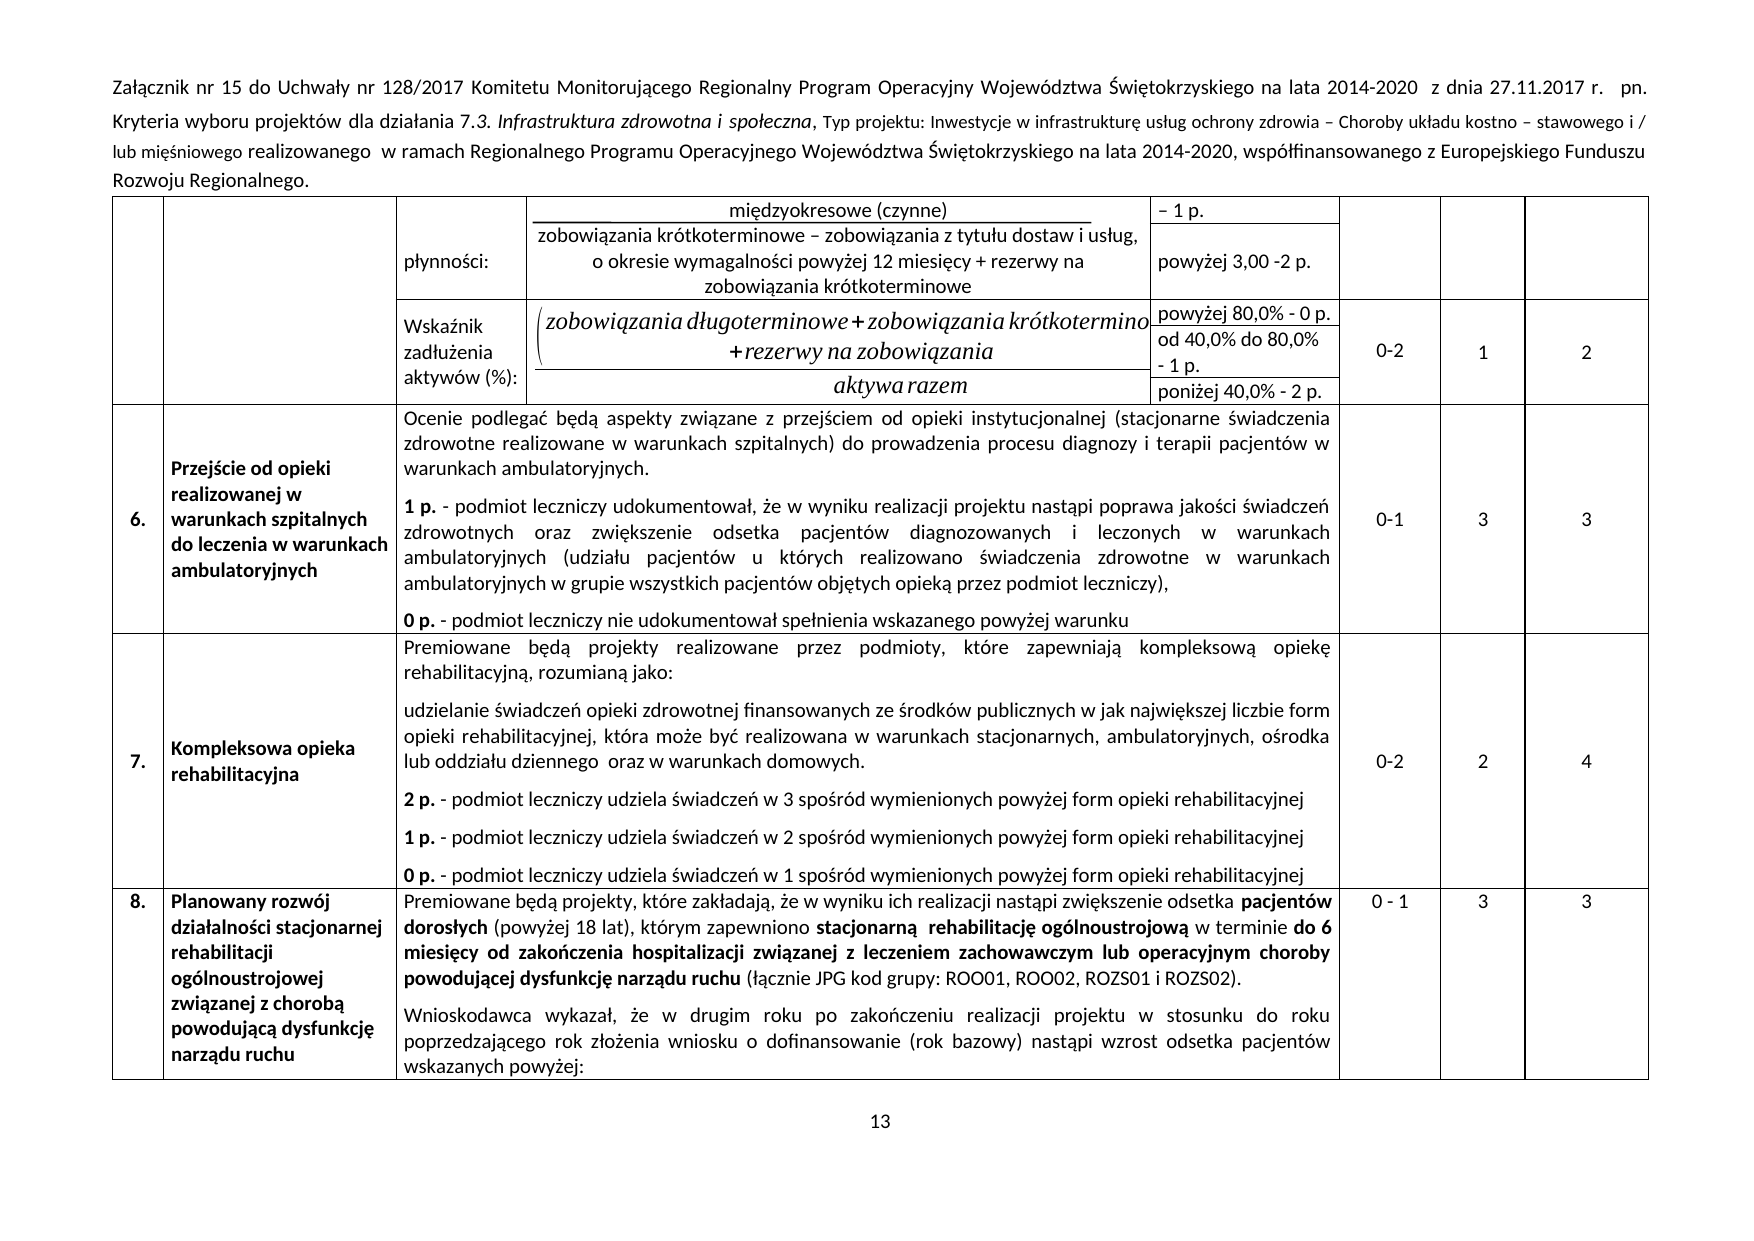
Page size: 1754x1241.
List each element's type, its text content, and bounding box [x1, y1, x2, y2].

table_cell 0-1 [1340, 405, 1440, 633]
table_cell poniżej 40,0% - 2 p. [1151, 378, 1339, 404]
table_cell 2 [1441, 634, 1524, 887]
table_cell 0-2 [1340, 300, 1440, 404]
table_cell [527, 300, 1150, 404]
table_cell 3 [1441, 889, 1524, 1079]
table_cell 1 [1441, 300, 1524, 404]
table_cell 4 [1526, 634, 1648, 887]
table_cell 6. [113, 405, 163, 633]
table_cell 2 [1526, 300, 1648, 404]
table_cell 3 [1526, 405, 1648, 633]
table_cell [397, 889, 1339, 1079]
table_cell Premiowane będą projekty realizowane przez podmioty, które zapewniają kompleksową opiekę rehabilitacyjną, rozumianą jako: udzielanie świadczeń opieki zdrowotnej finansowanych ze środków publicznych w jak największej liczbie form opieki rehabilitacyjnej, która może być realizowana w warunkach stacjonarnych, ambulatoryjnych, ośrodka lub oddziału dziennego oraz w warunkach domowych. 2 p. - podmiot leczniczy udziela świadczeń w 3 spośród wymienionych powyżej form opieki rehabilitacyjnej 1 p. - podmiot leczniczy udziela świadczeń w 2 spośród wymienionych powyżej form opieki rehabilitacyjnej 0 p. - podmiot leczniczy udziela świadczeń w 1 spośród wymienionych powyżej form opieki rehabilitacyjnej [397, 634, 1339, 887]
table_cell 7. [113, 634, 163, 887]
table_cell Wskaźnik zadłużenia aktywów (%): [397, 300, 526, 404]
table_cell od 40,0% do 80,0% - 1 p. [1151, 326, 1339, 377]
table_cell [164, 889, 396, 1079]
table_cell 0 - 1 [1340, 889, 1440, 1079]
table_cell 3 [1441, 405, 1524, 633]
table_cell powyżej 3,00 -2 p. [1151, 224, 1339, 299]
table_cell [1151, 197, 1339, 223]
table_cell Kompleksowa opieka rehabilitacyjna [164, 634, 396, 887]
table_cell 0-2 [1340, 634, 1440, 887]
table_cell Przejście od opieki realizowanej w warunkach szpitalnych do leczenia w warunkach ambulatoryjnych [164, 405, 396, 633]
table_cell 3 [1526, 889, 1648, 1079]
table_cell powyżej 80,0% - 0 p. [1151, 300, 1339, 325]
table_cell 8. [113, 889, 163, 1079]
table_cell Ocenie podlegać będą aspekty związane z przejściem od opieki instytucjonalnej (stacjonarne świadczenia zdrowotne realizowane w warunkach szpitalnych) do prowadzenia procesu diagnozy i terapii pacjentów w warunkach ambulatoryjnych. 1 p. - podmiot leczniczy udokumentował, że w wyniku realizacji projektu nastąpi poprawa jakości świadczeń zdrowotnych oraz zwiększenie odsetka pacjentów diagnozowanych i leczonych w warunkach ambulatoryjnych (udziału pacjentów u których realizowano świadczenia zdrowotne w warunkach ambulatoryjnych w grupie wszystkich pacjentów objętych opieką przez podmiot leczniczy), 0 p. - podmiot leczniczy nie udokumentował spełnienia wskazanego powyżej warunku [397, 405, 1339, 633]
